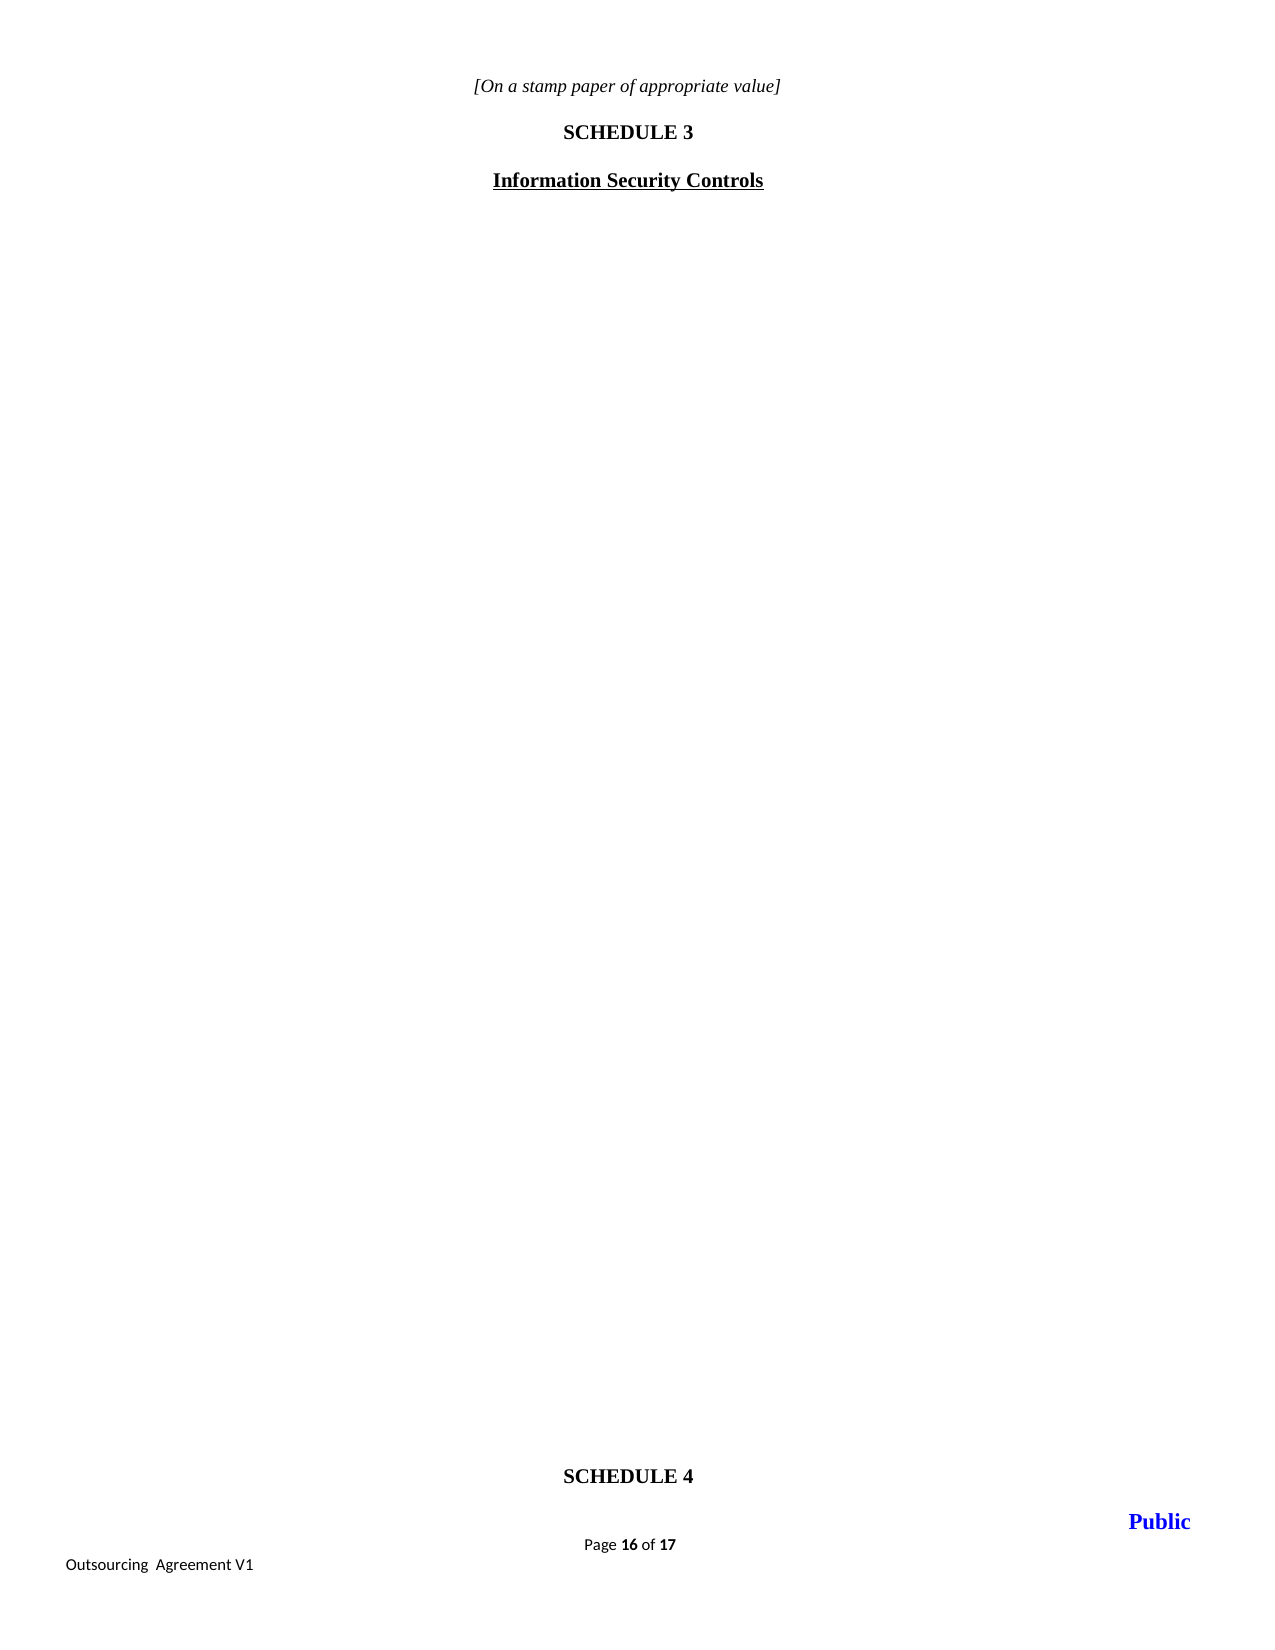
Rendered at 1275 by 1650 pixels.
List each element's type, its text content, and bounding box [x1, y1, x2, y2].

text Information Security Controls [66, 168, 1191, 192]
text SCHEDULE 4 [66, 1464, 1191, 1488]
text SCHEDULE 3 [66, 120, 1191, 144]
